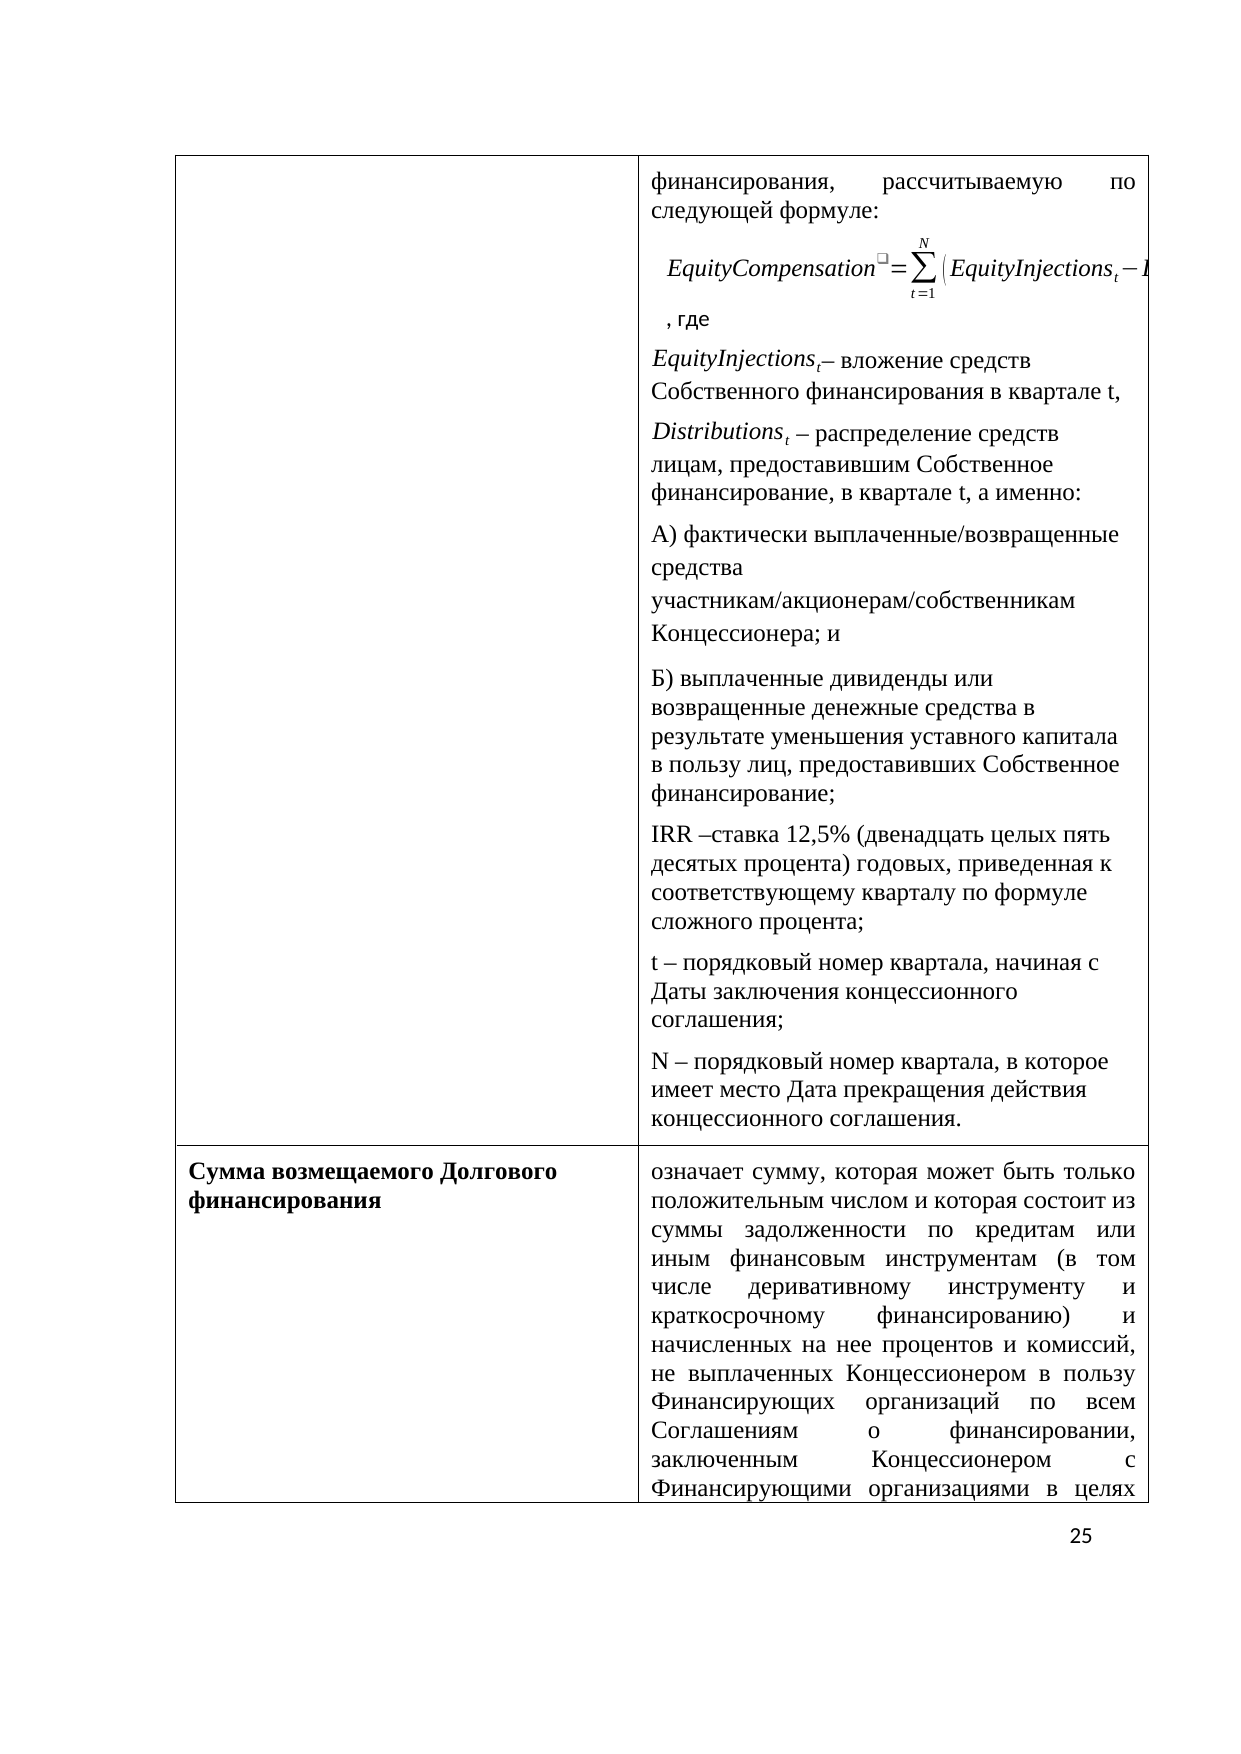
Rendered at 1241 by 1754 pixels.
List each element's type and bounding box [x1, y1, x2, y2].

table_cell [176, 1146, 638, 1501]
table_cell [639, 1146, 1148, 1501]
table_cell [639, 156, 1148, 1144]
table_cell [176, 156, 638, 1144]
